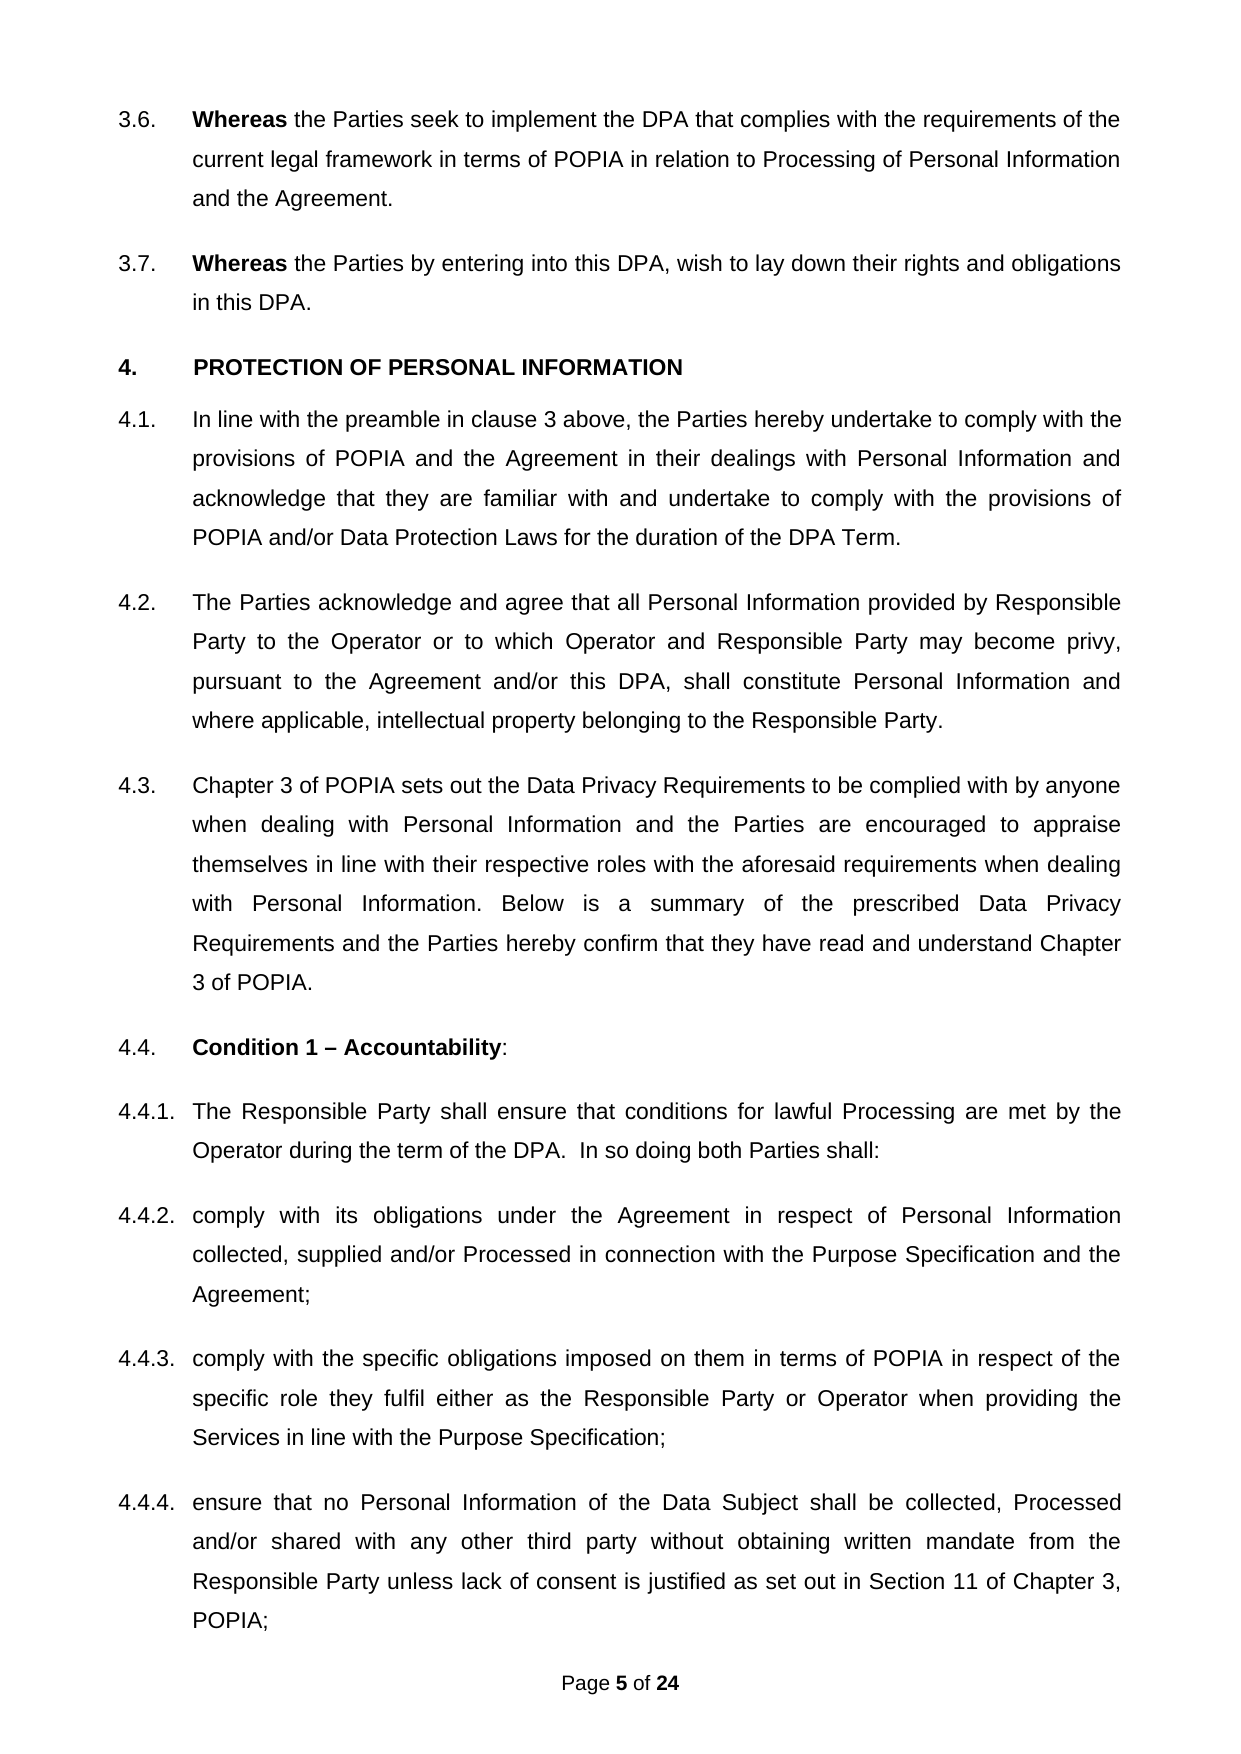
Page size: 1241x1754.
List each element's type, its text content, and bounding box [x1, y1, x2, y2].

list PROTECTION OF PERSONAL INFORMATION [118, 354, 1122, 380]
list Condition 1 – Accountability: [118, 1033, 1122, 1060]
list The Responsible Party shall ensure that conditions for lawful Processing are met by the Operator during the term of the DPA. In so doing both Parties shall: [118, 1098, 1122, 1164]
list The Parties acknowledge and agree that all Personal Information provided by Responsible Party to the Operator or to which Operator and Responsible Party may become privy, pursuant to the Agreement and/or this DPA, shall constitute Personal Information and where applicable, intellectual property belonging to the Responsible Party. [118, 589, 1122, 733]
list Chapter 3 of POPIA sets out the Data Privacy Requirements to be complied with by anyone when dealing with Personal Information and the Parties are encouraged to appraise themselves in line with their respective roles with the aforesaid requirements when dealing with Personal Information. Below is a summary of the prescribed Data Privacy Requirements and the Parties hereby confirm that they have read and understand Chapter 3 of POPIA. [118, 772, 1122, 995]
list comply with its obligations under the Agreement in respect of Personal Information collected, supplied and/or Processed in connection with the Purpose Specification and the Agreement; [118, 1202, 1122, 1307]
list In line with the preamble in clause 3 above, the Parties hereby undertake to comply with the provisions of POPIA and the Agreement in their dealings with Personal Information and acknowledge that they are familiar with and undertake to comply with the provisions of POPIA and/or Data Protection Laws for the duration of the DPA Term. [118, 406, 1122, 551]
list Whereas the Parties seek to implement the DPA that complies with the requirements of the current legal framework in terms of POPIA in relation to Processing of Personal Information and the Agreement. [118, 106, 1122, 212]
list ensure that no Personal Information of the Data Subject shall be collected, Processed and/or shared with any other third party without obtaining written mandate from the Responsible Party unless lack of consent is justified as set out in Section 11 of Chapter 3, POPIA; [118, 1489, 1122, 1633]
list Whereas the Parties by entering into this DPA, wish to lay down their rights and obligations in this DPA. [118, 250, 1122, 316]
list comply with the specific obligations imposed on them in terms of POPIA in respect of the specific role they fulfil either as the Responsible Party or Operator when providing the Services in line with the Purpose Specification; [118, 1345, 1122, 1451]
